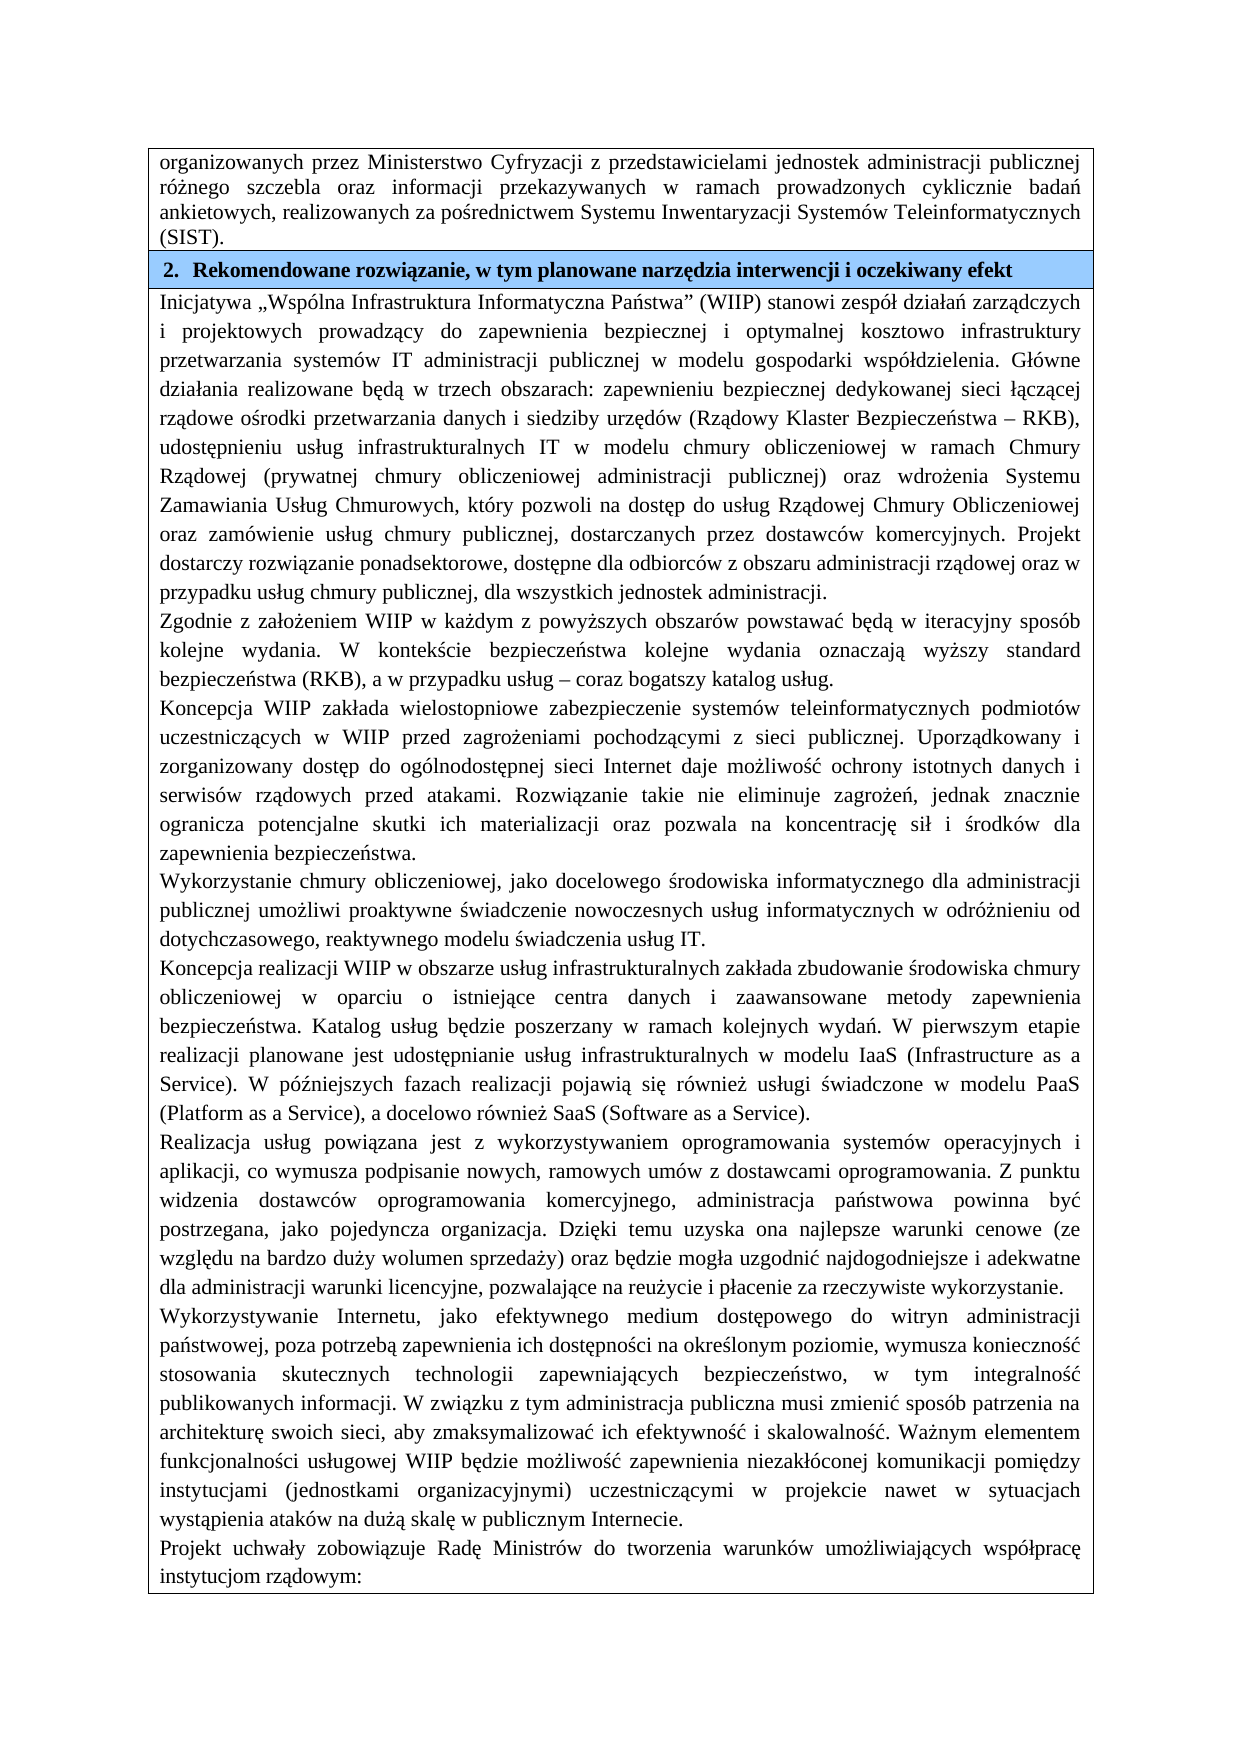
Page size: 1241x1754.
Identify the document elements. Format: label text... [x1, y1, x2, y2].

table_cell Rekomendowane rozwiązanie, w tym planowane narzędzia interwencji i oczekiwany efekt [149, 251, 1093, 288]
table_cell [149, 149, 1093, 249]
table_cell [149, 289, 1093, 1592]
